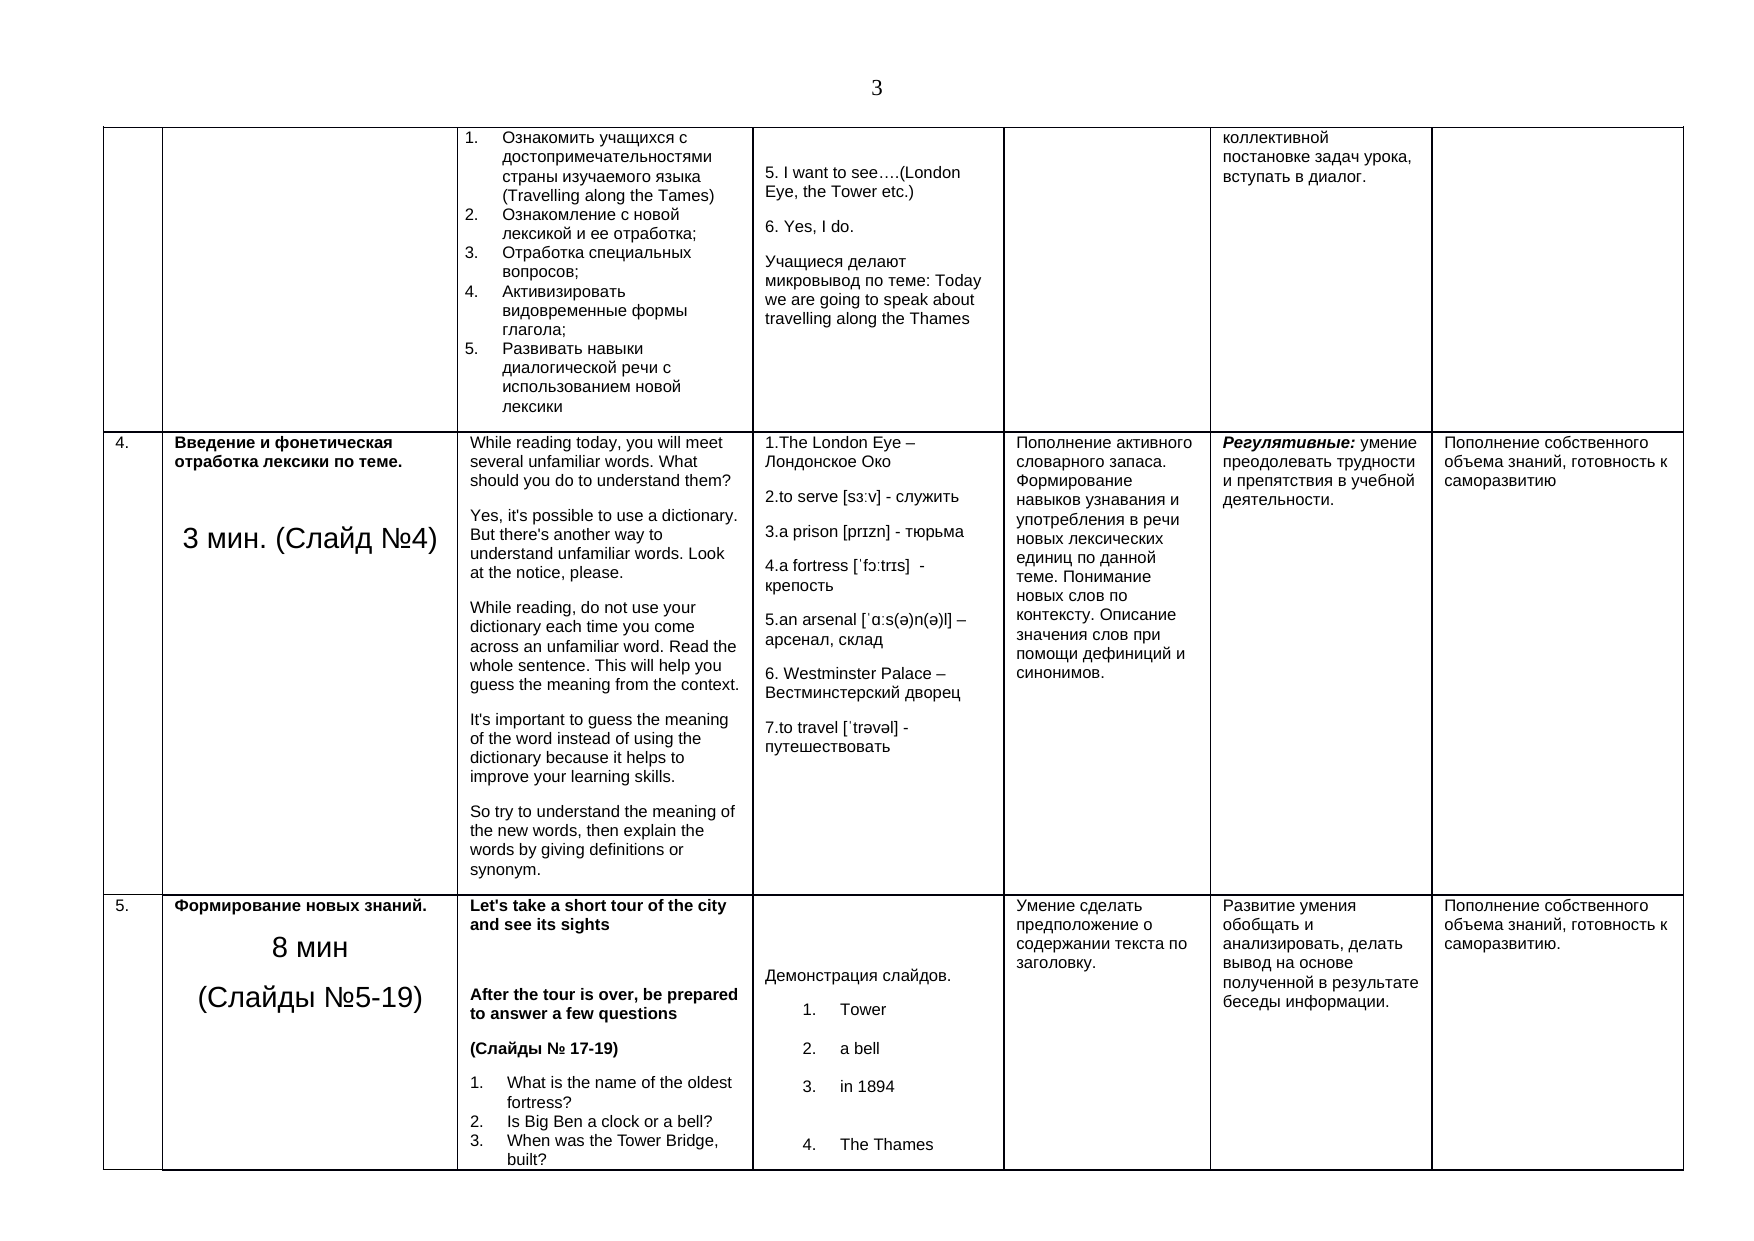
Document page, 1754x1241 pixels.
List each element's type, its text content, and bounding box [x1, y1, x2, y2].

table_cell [163, 896, 457, 1169]
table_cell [754, 128, 1003, 431]
table_cell 5. [104, 895, 162, 1169]
table_cell While reading today, you will meet several unfamiliar words. What should you do to understand them? Yes, it's possible to use a dictionary. But there's another way to understand unfamiliar words. Look at the notice, please. While reading, do not use your dictionary each time you come across an unfamiliar word. Read the whole sentence. This will help you guess the meaning from the context. It's important to guess the meaning of the word instead of using the dictionary because it helps to improve your learning skills. So try to understand the meaning of the new words, then explain the words by giving definitions or synonym. [458, 433, 752, 894]
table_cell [1005, 128, 1210, 431]
table_cell 4. [104, 433, 162, 894]
table_cell 1.The London Eye – Лондонское Око 2.to serve [sɜːv] - служить 3.a prison [prɪzn] - тюрьма 4.a fortress [ˈfɔːtrɪs] - крепость 5.an arsenal [ˈɑːs(ə)n(ə)l] – арсенал, склад 6. Westminster Palace – Вестминстерский дворец 7.to travel [ˈtrəvəl] - путешествовать [754, 433, 1003, 894]
table_cell Введение и фонетическая отработка лексики по теме. 3 мин. (Слайд №4) [163, 433, 457, 894]
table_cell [754, 896, 1003, 1169]
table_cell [1433, 128, 1683, 431]
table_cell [458, 896, 752, 1169]
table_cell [1211, 896, 1431, 1169]
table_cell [458, 128, 752, 431]
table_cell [1433, 896, 1683, 1169]
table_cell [163, 128, 457, 431]
table_cell Пополнение собственного объема знаний, готовность к саморазвитию [1433, 433, 1683, 894]
table_cell 3. [104, 128, 162, 431]
table_cell Пополнение активного словарного запаса. Формирование навыков узнавания и употребления в речи новых лексических единиц по данной теме. Понимание новых слов по контексту. Описание значения слов при помощи дефиниций и синонимов. [1005, 433, 1210, 894]
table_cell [1211, 128, 1431, 431]
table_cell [1005, 896, 1210, 1169]
table_cell Регулятивные: умение преодолевать трудности и препятствия в учебной деятельности. [1211, 433, 1431, 894]
